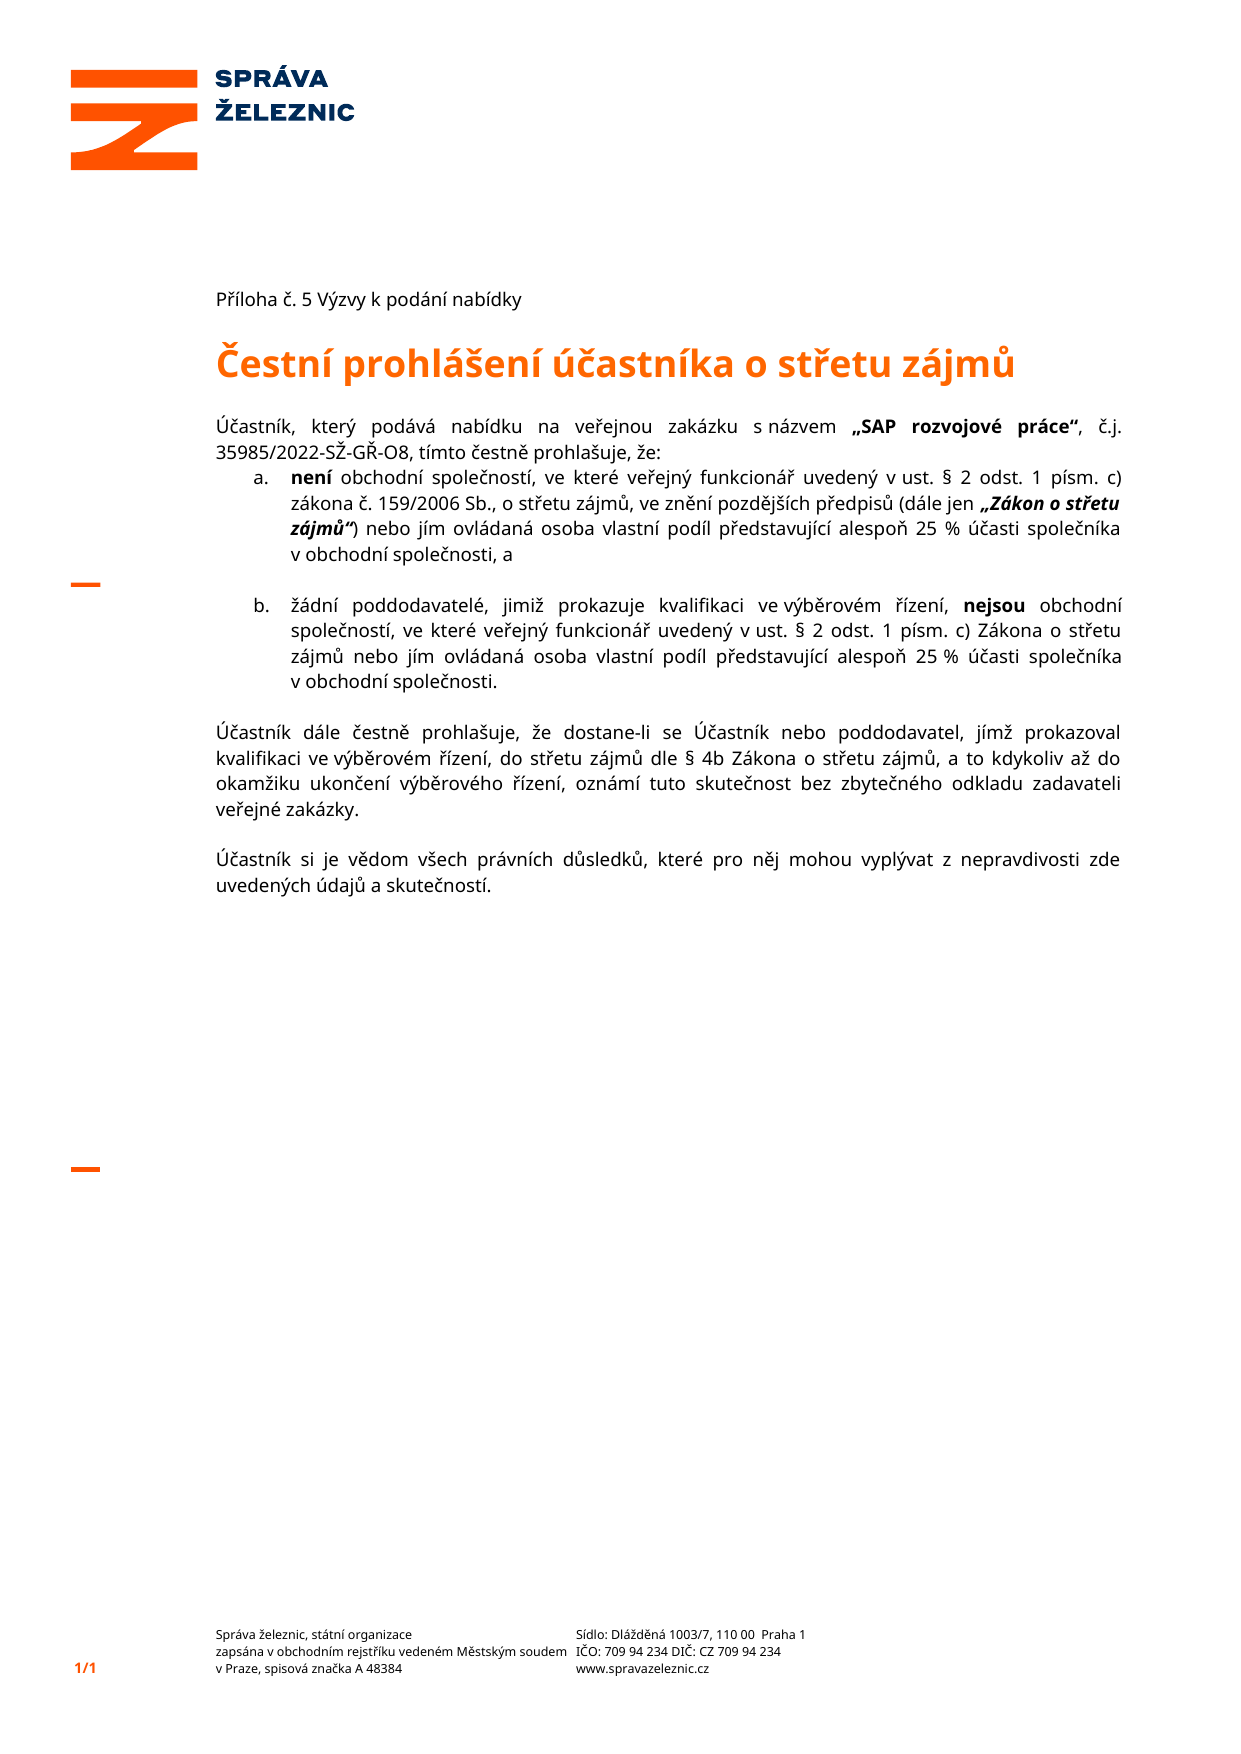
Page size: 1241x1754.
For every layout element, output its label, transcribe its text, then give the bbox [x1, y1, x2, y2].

text Účastník dále čestně prohlašuje, že dostane-li se Účastník nebo poddodavatel, jímž prokazoval kvalifikaci ve výběrovém řízení, do střetu zájmů dle § 4b Zákona o střetu zájmů, a to kdykoliv až do okamžiku ukončení výběrového řízení, oznámí tuto skutečnost bez zbytečného odkladu zadavateli veřejné zakázky. [216, 720, 1122, 822]
text Čestní prohlášení účastníka o střetu zájmů [216, 337, 1122, 388]
text Účastník si je vědom všech právních důsledků, které pro něj mohou vyplývat z nepravdivosti zde uvedených údajů a skutečností. [216, 847, 1122, 898]
list žádní poddodavatelé, jimiž prokazuje kvalifikaci ve výběrovém řízení, nejsou obchodní společností, ve které veřejný funkcionář uvedený v ust. § 2 odst. 1 písm. c) Zákona o střetu zájmů nebo jím ovládaná osoba vlastní podíl představující alespoň 25 % účasti společníka v obchodní společnosti. [253, 592, 1122, 694]
text Příloha č. 5 Výzvy k podání nabídky [216, 286, 1122, 311]
list není obchodní společností, ve které veřejný funkcionář uvedený v ust. § 2 odst. 1 písm. c) zákona č. 159/2006 Sb., o střetu zájmů, ve znění pozdějších předpisů (dále jen „Zákon o střetu zájmů“) nebo jím ovládaná osoba vlastní podíl představující alespoň 25 % účasti společníka v obchodní společnosti, a [253, 464, 1122, 567]
text Účastník, který podává nabídku na veřejnou zakázku s názvem „SAP rozvojové práce“, č.j. 35985/2022-SŽ-GŘ-O8, tímto čestně prohlašuje, že: [216, 413, 1122, 464]
